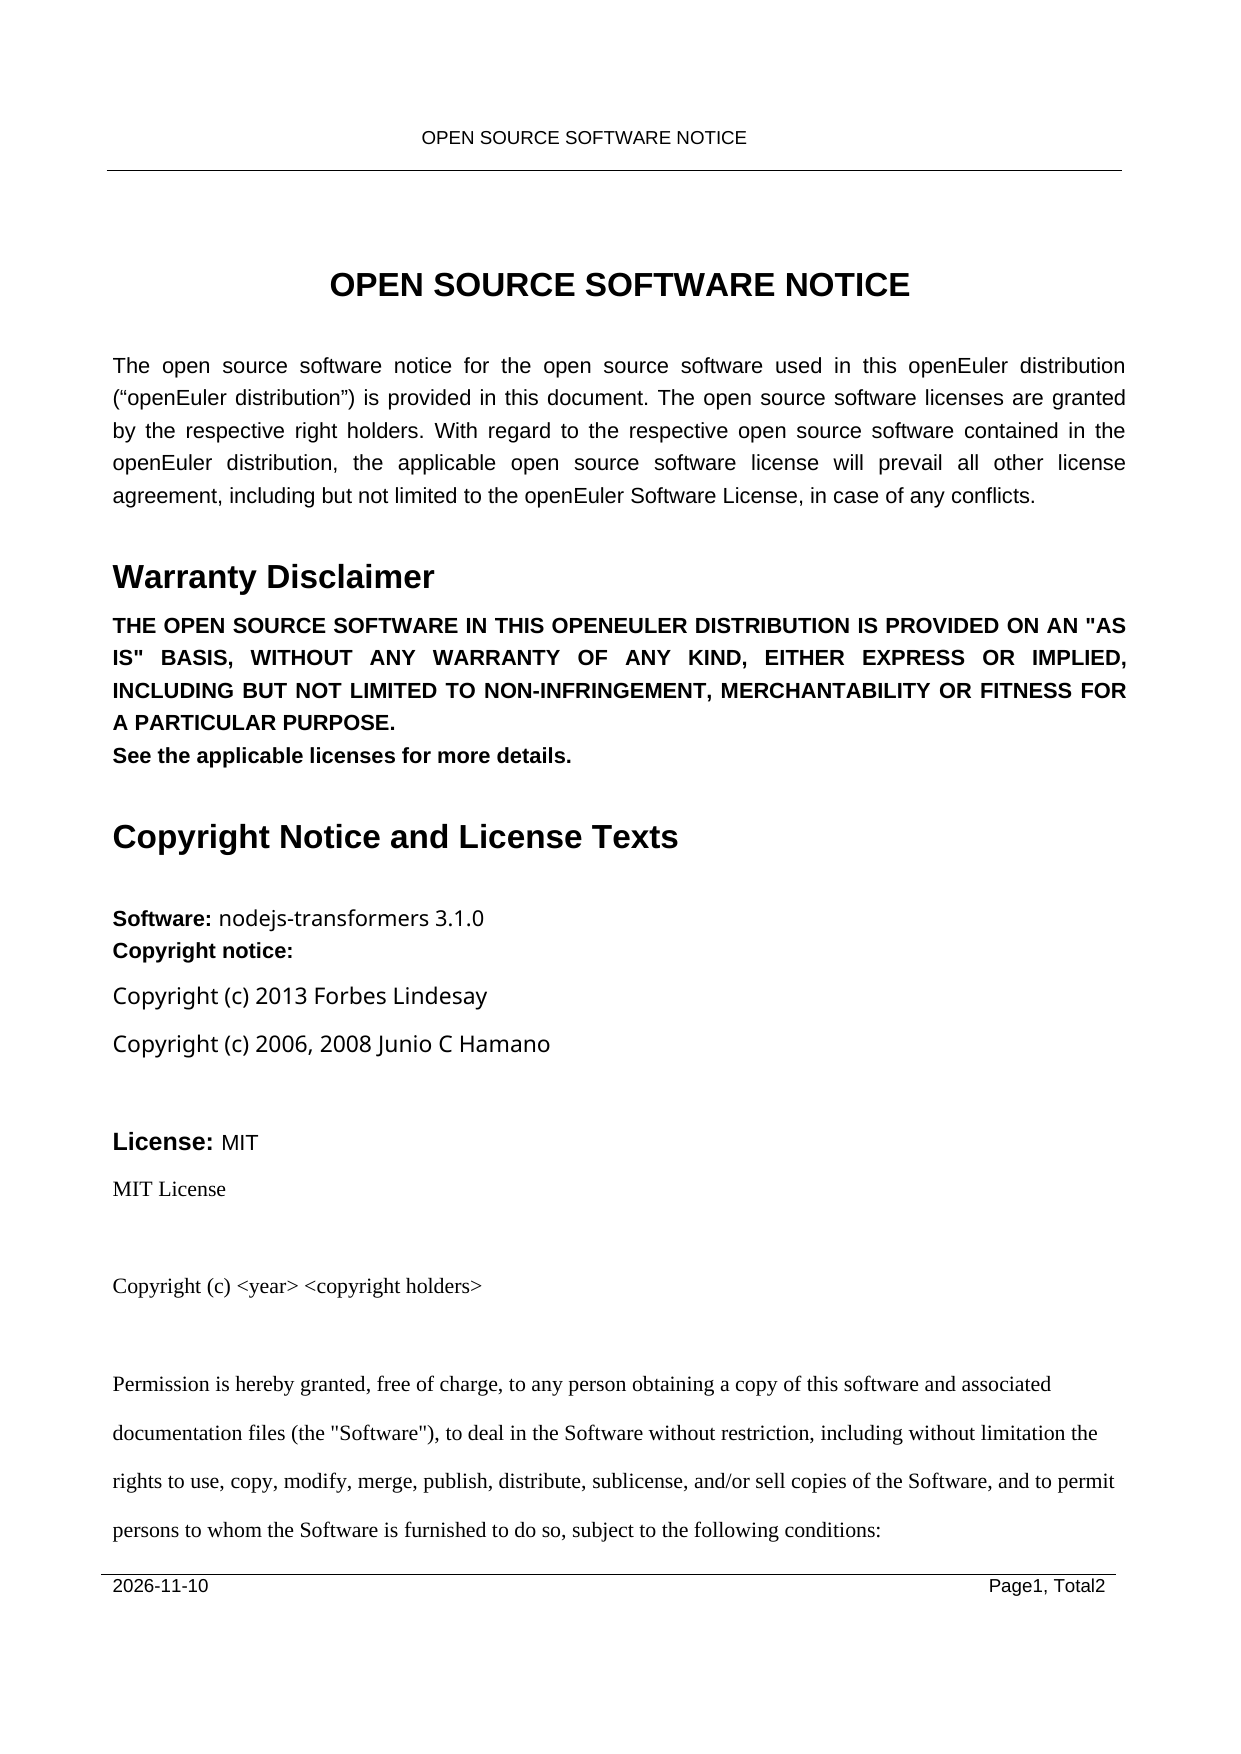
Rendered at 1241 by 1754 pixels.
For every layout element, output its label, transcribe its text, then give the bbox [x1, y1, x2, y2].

text Warranty Disclaimer [112, 544, 1128, 609]
text Copyright Notice and License Texts [112, 804, 1128, 869]
text THE OPEN SOURCE SOFTWARE IN THIS OPENEULER DISTRIBUTION IS PROVIDED ON AN "AS IS" BASIS, WITHOUT ANY WARRANTY OF ANY KIND, EITHER EXPRESS OR IMPLIED, INCLUDING BUT NOT LIMITED TO NON-INFRINGEMENT, MERCHANTABILITY OR FITNESS FOR A PARTICULAR PURPOSE. See the applicable licenses for more details. [112, 609, 1128, 771]
text Copyright (c) 2013 Forbes Lindesay Copyright (c) 2006, 2008 Junio C Hamano [112, 979, 1128, 1109]
text Copyright notice: [112, 934, 1128, 966]
text Software: nodejs-transformers 3.1.0 [112, 901, 1128, 934]
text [112, 1172, 1128, 1546]
text The open source software notice for the open source software used in this openEuler distribution (“openEuler distribution”) is provided in this document. The open source software licenses are granted by the respective right holders. With regard to the respective open source software contained in the openEuler distribution, the applicable open source software license will prevail all other license agreement, including but not limited to the openEuler Software License, in case of any conflicts. [112, 349, 1128, 511]
text License: MIT [112, 1125, 1128, 1158]
text OPEN SOURCE SOFTWARE NOTICE [112, 251, 1128, 316]
